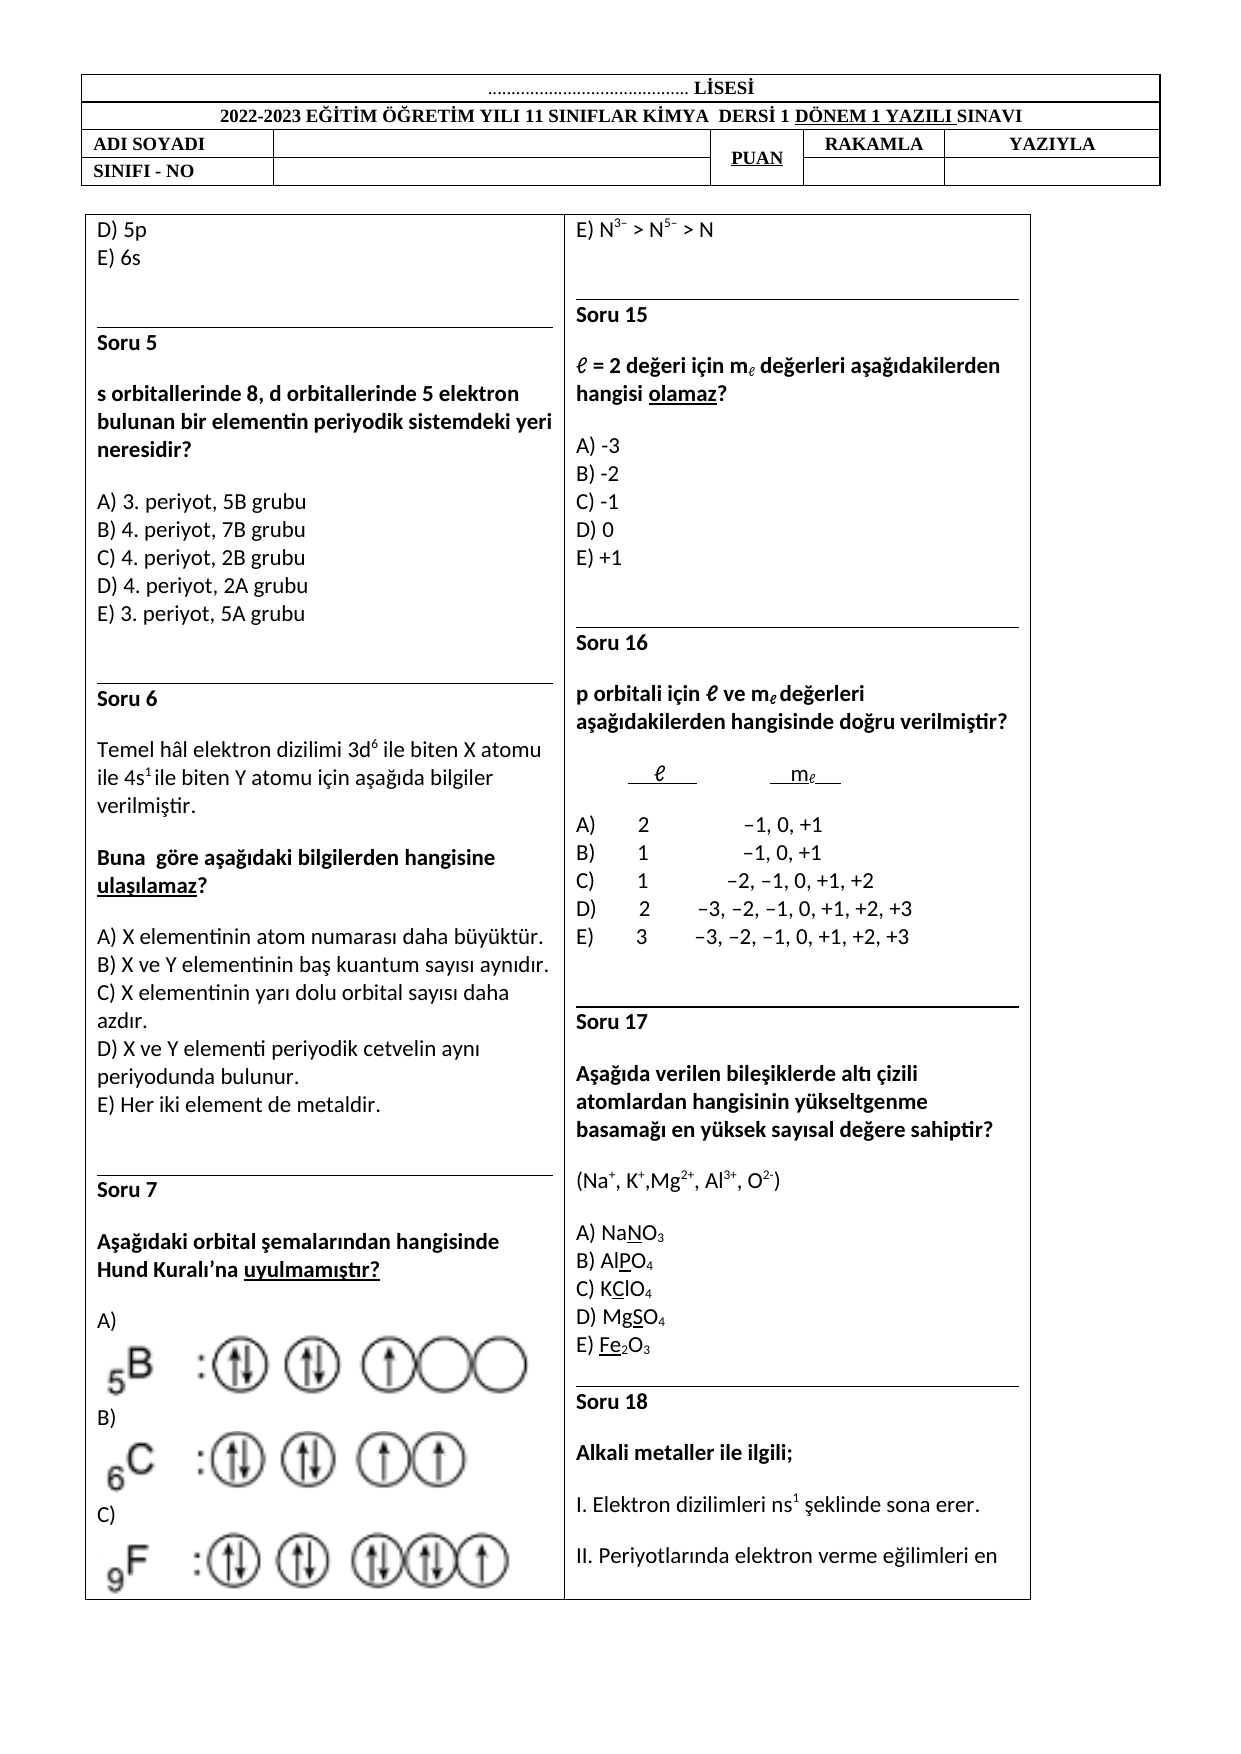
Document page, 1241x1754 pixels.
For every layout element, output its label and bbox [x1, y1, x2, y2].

table_header [565, 215, 1030, 1598]
table_header [86, 215, 564, 1598]
picture [96, 1334, 535, 1404]
picture [96, 1431, 535, 1501]
picture [96, 1528, 535, 1599]
